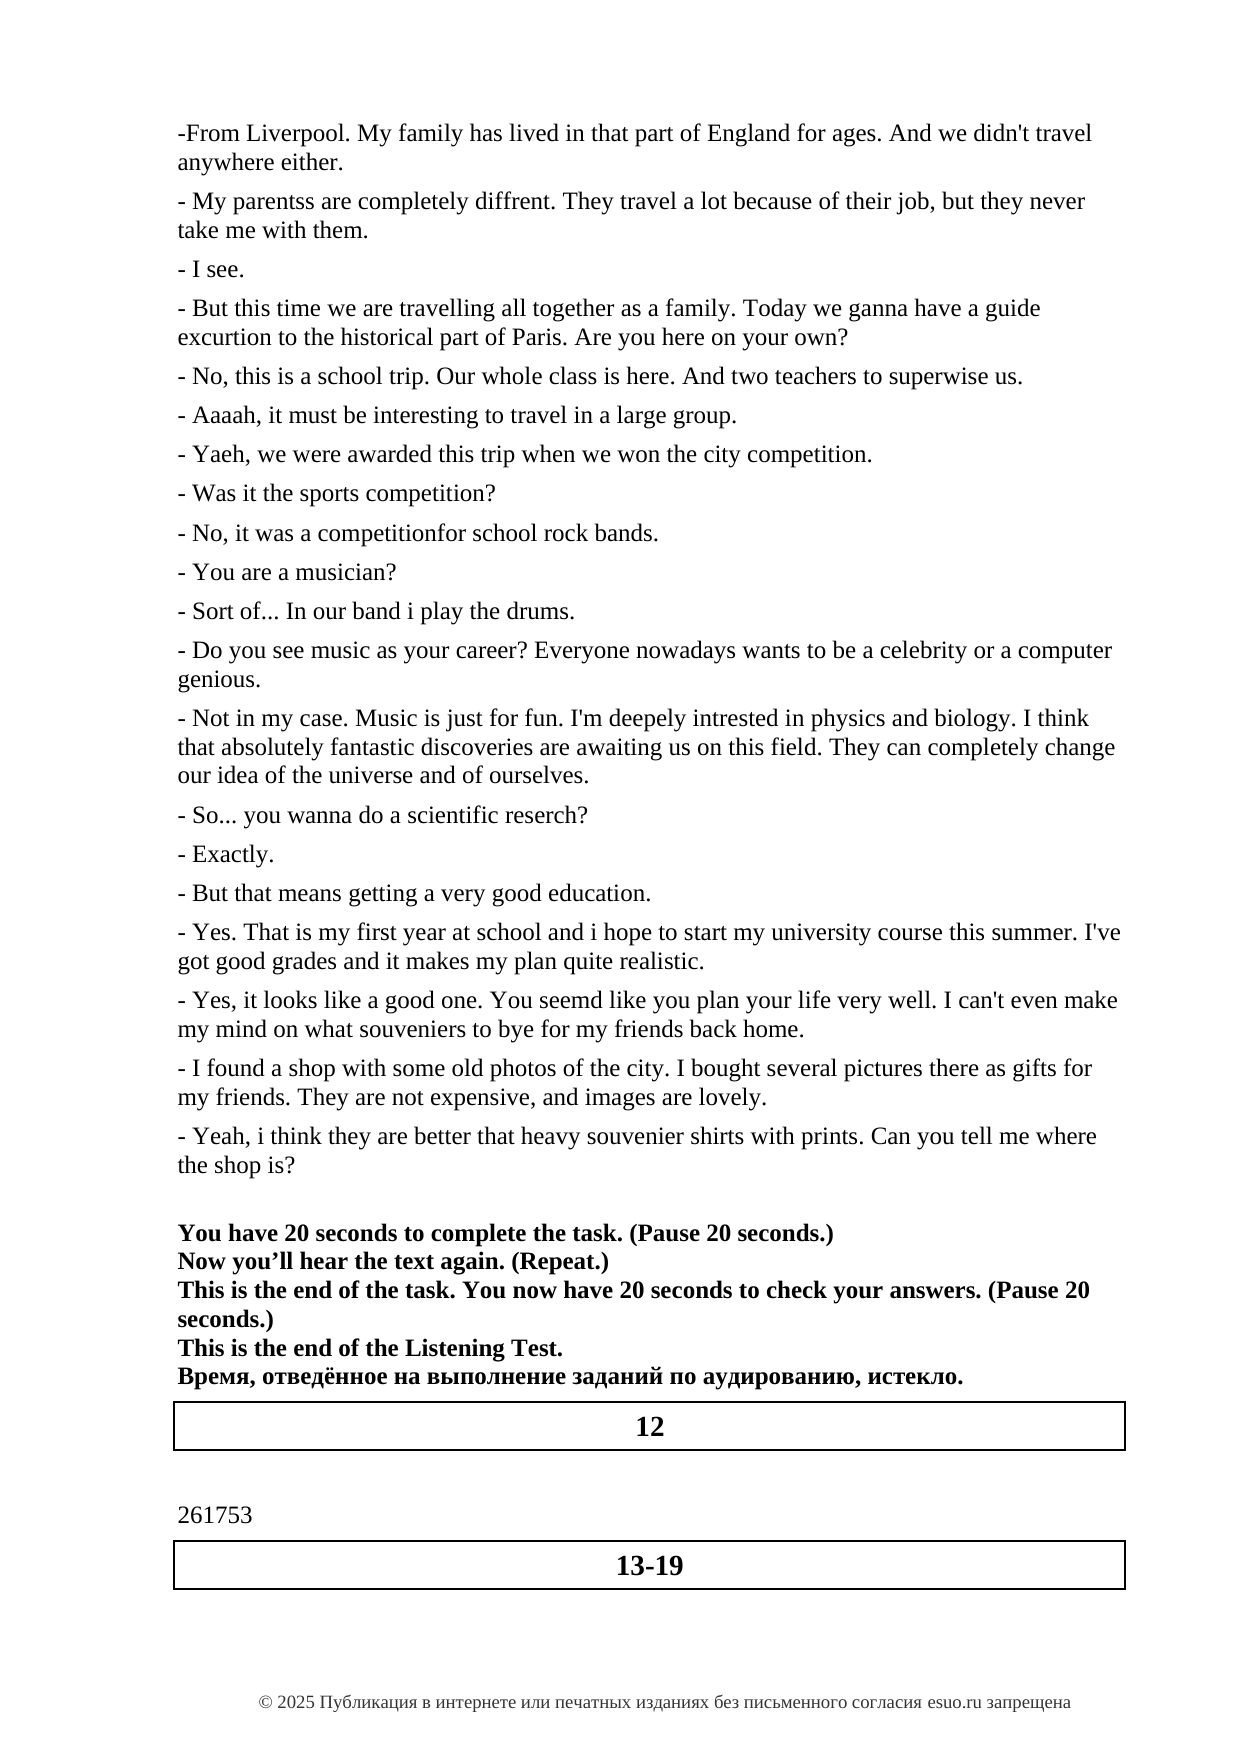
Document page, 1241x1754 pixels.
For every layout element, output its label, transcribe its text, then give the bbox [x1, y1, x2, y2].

text - But this time we are travelling all together as a family. Today we ganna have a guide excurtion to the historical part of Paris. Are you here on your own? [177, 293, 1122, 351]
subtitle 12 [175, 1403, 1124, 1449]
text - Exactly. [177, 839, 1122, 868]
text - So... you wanna do a scientific reserch? [177, 800, 1122, 828]
text - Was it the sports competition? [177, 478, 1122, 507]
subtitle 13-19 [175, 1542, 1124, 1588]
text - Aaaah, it must be interesting to travel in a large group. [177, 400, 1122, 429]
text - No, it was a competitionfor school rock bands. [177, 518, 1122, 546]
text 261753 [177, 1500, 1122, 1529]
text - Not in my case. Music is just for fun. I'm deepely intrested in physics and biology. I think that absolutely fantastic discoveries are awaiting us on this field. They can completely change our idea of the universe and of ourselves. [177, 703, 1122, 789]
text - I see. [177, 254, 1122, 283]
text - My parentss are completely diffrent. They travel a lot because of their job, but they never take me with them. [177, 186, 1122, 243]
text - But that means getting a very good education. [177, 878, 1122, 907]
text - No, this is a school trip. Our whole class is here. And two teachers to superwise us. [177, 361, 1122, 390]
text - Yaeh, we were awarded this trip when we won the city competition. [177, 439, 1122, 468]
text You have 20 seconds to complete the task. (Pause 20 seconds.) Now you’ll hear the text again. (Repeat.) This is the end of the task. You now have 20 seconds to check your answers. (Pause 20 seconds.) This is the end of the Listening Test. Время, отведённое на выполнение заданий по аудированию, истекло. [177, 1189, 1122, 1390]
text - I found a shop with some old photos of the city. I bought several pictures there as gifts for my friends. They are not expensive, and images are lovely. [177, 1053, 1122, 1111]
text -From Liverpool. My family has lived in that part of England for ages. And we didn't travel anywhere either. [177, 118, 1122, 176]
text - Yes. That is my first year at school and i hope to start my university course this summer. I've got good grades and it makes my plan quite realistic. [177, 917, 1122, 975]
text - Yeah, i think they are better that heavy souvenier shirts with prints. Can you tell me where the shop is? [177, 1121, 1122, 1178]
text - You are a musician? [177, 557, 1122, 586]
text - Sort of... In our band i play the drums. [177, 596, 1122, 625]
text - Do you see music as your career? Everyone nowadays wants to be a celebrity or a computer genious. [177, 635, 1122, 693]
text - Yes, it looks like a good one. You seemd like you plan your life very well. I can't even make my mind on what souveniers to bye for my friends back home. [177, 985, 1122, 1043]
